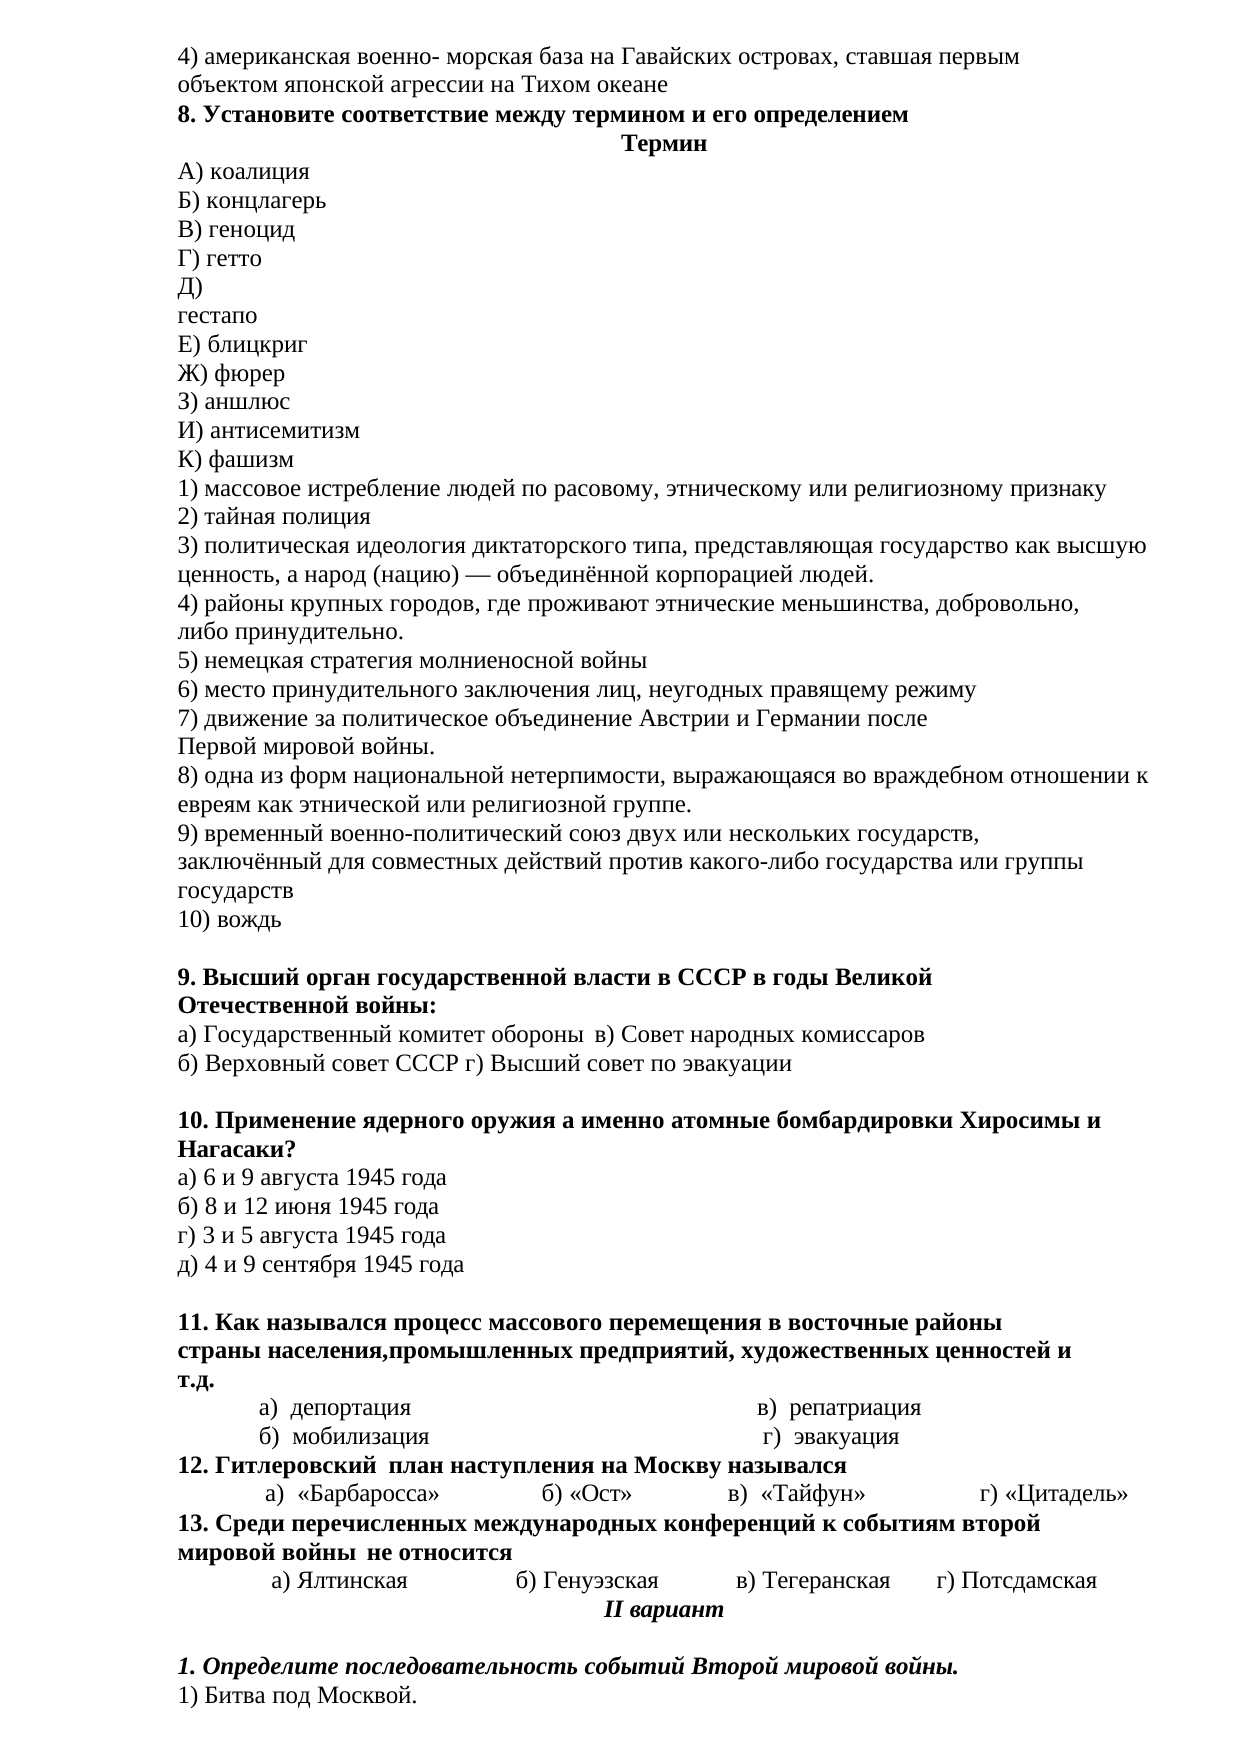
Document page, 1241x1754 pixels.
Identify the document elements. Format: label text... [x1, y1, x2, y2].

subtitle Гитлеровский план наступления на Москву назывался [177, 1450, 1196, 1479]
text Е) блицкриг Ж) фюрер З) аншлюс [177, 329, 308, 415]
text А) коалиция Б) концлагерь В) геноцид [177, 156, 327, 243]
text И) антисемитизм К) фашизм [177, 415, 363, 473]
subtitle Высший орган государственной власти в СССР в годы Великой Отечественной войны: [177, 962, 1110, 1019]
text Г) гетто Д) гестапо [177, 243, 289, 329]
text Термин [621, 128, 1196, 156]
subtitle Среди перечисленных международных конференций к событиям второй мировой войны не относится [177, 1508, 1145, 1566]
list одна из форм национальной нетерпимости, выражающаяся во враждебном отношении к евреям как этнической или религиозной группе. [177, 760, 1149, 818]
text а) депортация в) репатриация [258, 1393, 1196, 1421]
list массовое истребление людей по расовому, этническому или религиозному признаку [177, 473, 1196, 501]
list вождь [177, 904, 1196, 933]
text д) 4 и 9 сентября 1945 года [177, 1249, 1196, 1277]
list Битва под Москвой. [177, 1680, 1196, 1709]
text а) Ялтинская б) Генуэзская в) Тегеранская г) Потсдамская [271, 1566, 1196, 1594]
subtitle Установите соответствие между термином и его определением [177, 99, 1196, 128]
text а) Государственный комитет обороны в) Совет народных комиссаров б) Верховный совет СССР г) Высший совет по эвакуации [177, 1019, 928, 1077]
text г) 3 и 5 августа 1945 года [177, 1220, 1196, 1249]
text б) 8 и 12 июня 1945 года [177, 1191, 1196, 1220]
list немецкая стратегия молниеносной войны [177, 645, 1196, 674]
text а) «Барбаросса» б) «Ост» в) «Тайфун» г) «Цитадель» [265, 1479, 1196, 1507]
list тайная полиция [177, 501, 1196, 530]
list место принудительного заключения лиц, неугодных правящему режиму [177, 674, 1196, 703]
text а) 6 и 9 августа 1945 года [177, 1163, 1196, 1191]
text б) мобилизация г) эвакуация [258, 1421, 1196, 1450]
subtitle Как назывался процесс массового перемещения в восточные районы страны населения, промышленных предприятий, художественных ценностей и т.д. [177, 1307, 1092, 1393]
list американская военно- морская база на Гавайских островах, ставшая первым объектом японской агрессии на Тихом океане [177, 42, 1127, 98]
subtitle Применение ядерного оружия а именно атомные бомбардировки Хиросимы и Нагасаки? [177, 1105, 1101, 1163]
list Определите последовательность событий Второй мировой войны. [177, 1652, 1196, 1680]
list движение за политическое объединение Австрии и Германии после Первой мировой войны. [177, 703, 1013, 760]
subtitle II вариант [604, 1594, 1196, 1623]
list политическая идеология диктаторского типа, представляющая государство как высшую ценность, а народ (нацию) — объединённой корпорацией людей. [177, 530, 1147, 588]
list районы крупных городов, где проживают этнические меньшинства, добровольно, либо принудительно. [177, 588, 1080, 645]
list временный военно-политический союз двух или нескольких государств, заключённый для совместных действий против какого-либо государства или группы государств [177, 818, 1131, 904]
